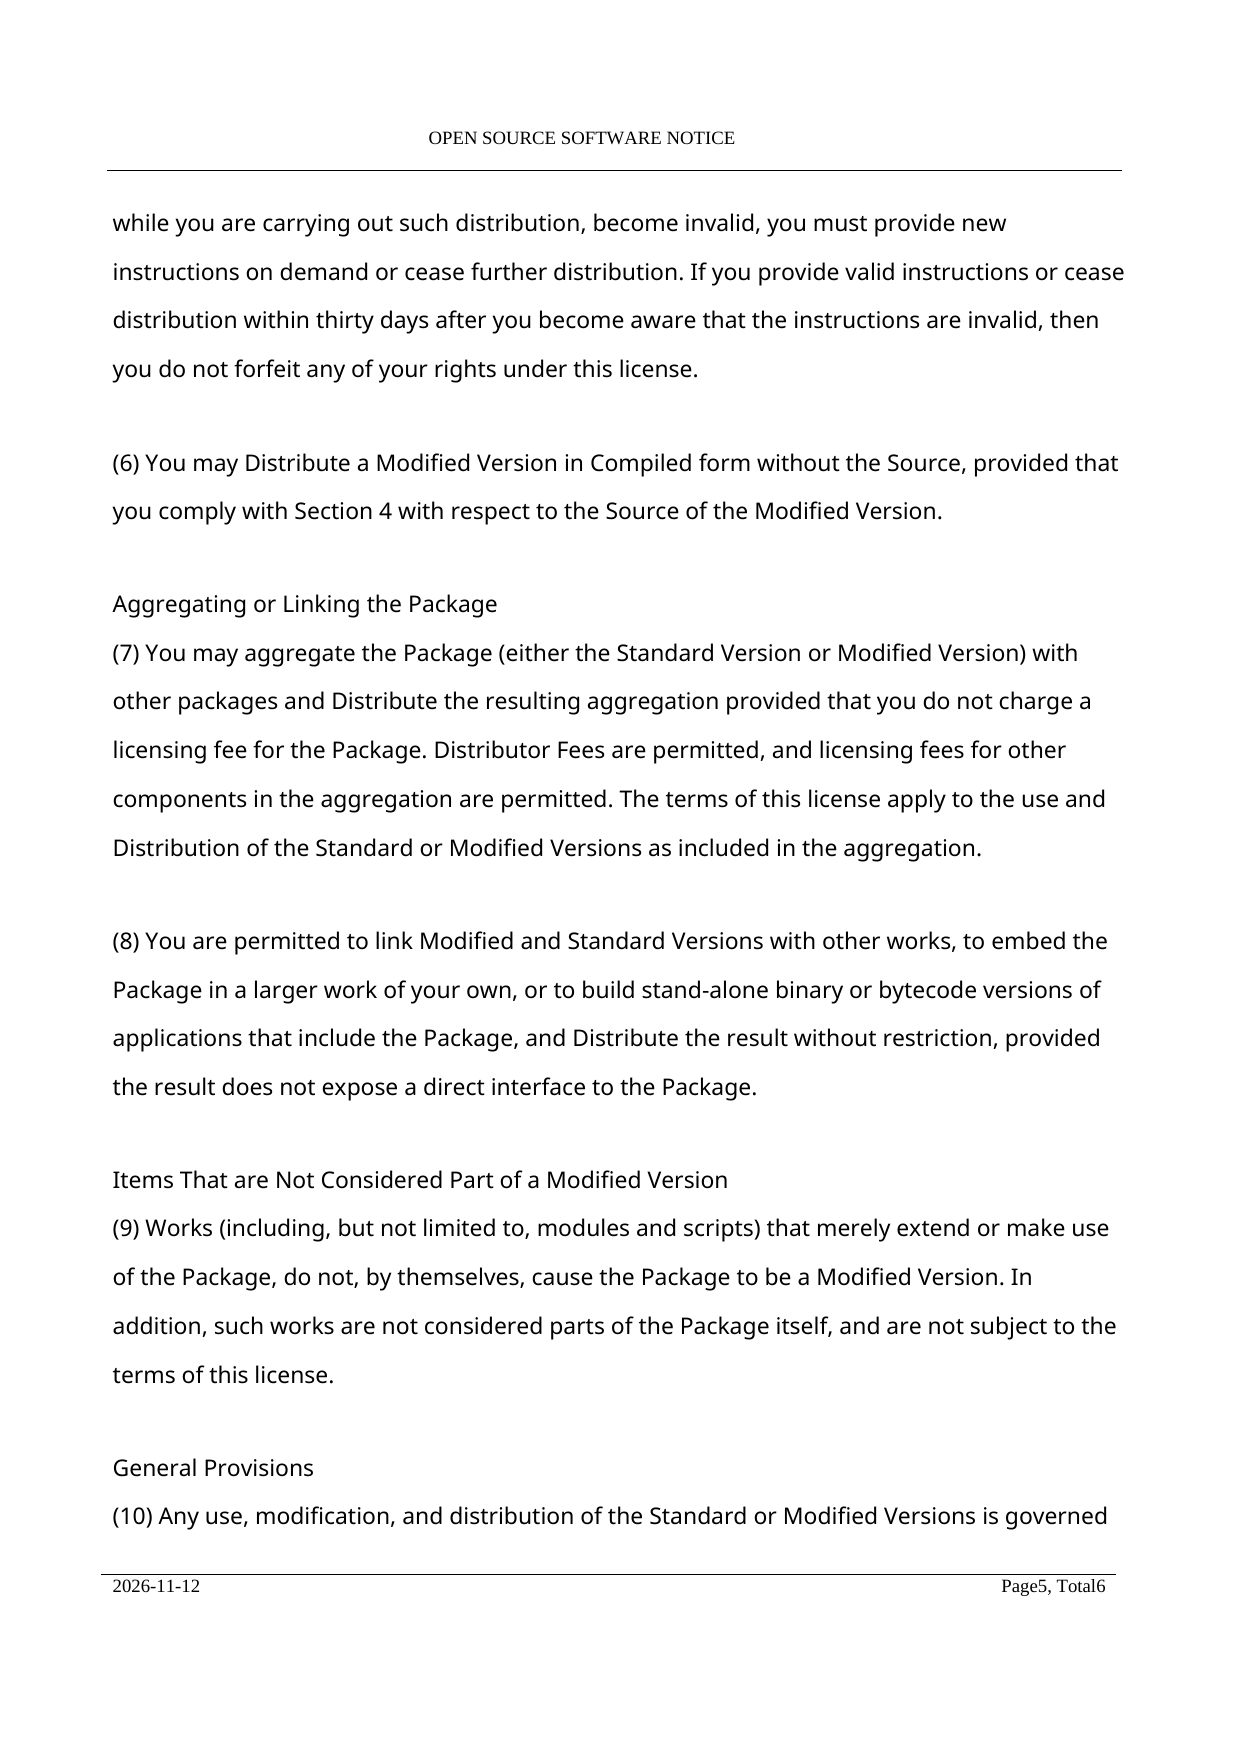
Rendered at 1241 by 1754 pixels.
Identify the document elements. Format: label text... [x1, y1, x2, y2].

text General Provisions [112, 1451, 1128, 1484]
text (8) You are permitted to link Modified and Standard Versions with other works, to embed the Package in a larger work of your own, or to build stand-alone binary or bytecode versions of applications that include the Package, and Distribute the result without restriction, provided the result does not expose a direct interface to the Package. [112, 924, 1128, 1103]
text (6) You may Distribute a Modified Version in Compiled form without the Source, provided that you comply with Section 4 with respect to the Source of the Modified Version. [112, 446, 1128, 527]
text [112, 206, 1128, 385]
text Items That are Not Considered Part of a Modified Version [112, 1164, 1128, 1196]
text (9) Works (including, but not limited to, modules and scripts) that merely extend or make use of the Package, do not, by themselves, cause the Package to be a Modified Version. In addition, such works are not considered parts of the Package itself, and are not subject to the terms of this license. [112, 1212, 1128, 1391]
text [112, 1499, 1128, 1532]
text Aggregating or Linking the Package [112, 588, 1128, 620]
text (7) You may aggregate the Package (either the Standard Version or Modified Version) with other packages and Distribute the resulting aggregation provided that you do not charge a licensing fee for the Package. Distributor Fees are permitted, and licensing fees for other components in the aggregation are permitted. The terms of this license apply to the use and Distribution of the Standard or Modified Versions as included in the aggregation. [112, 636, 1128, 863]
